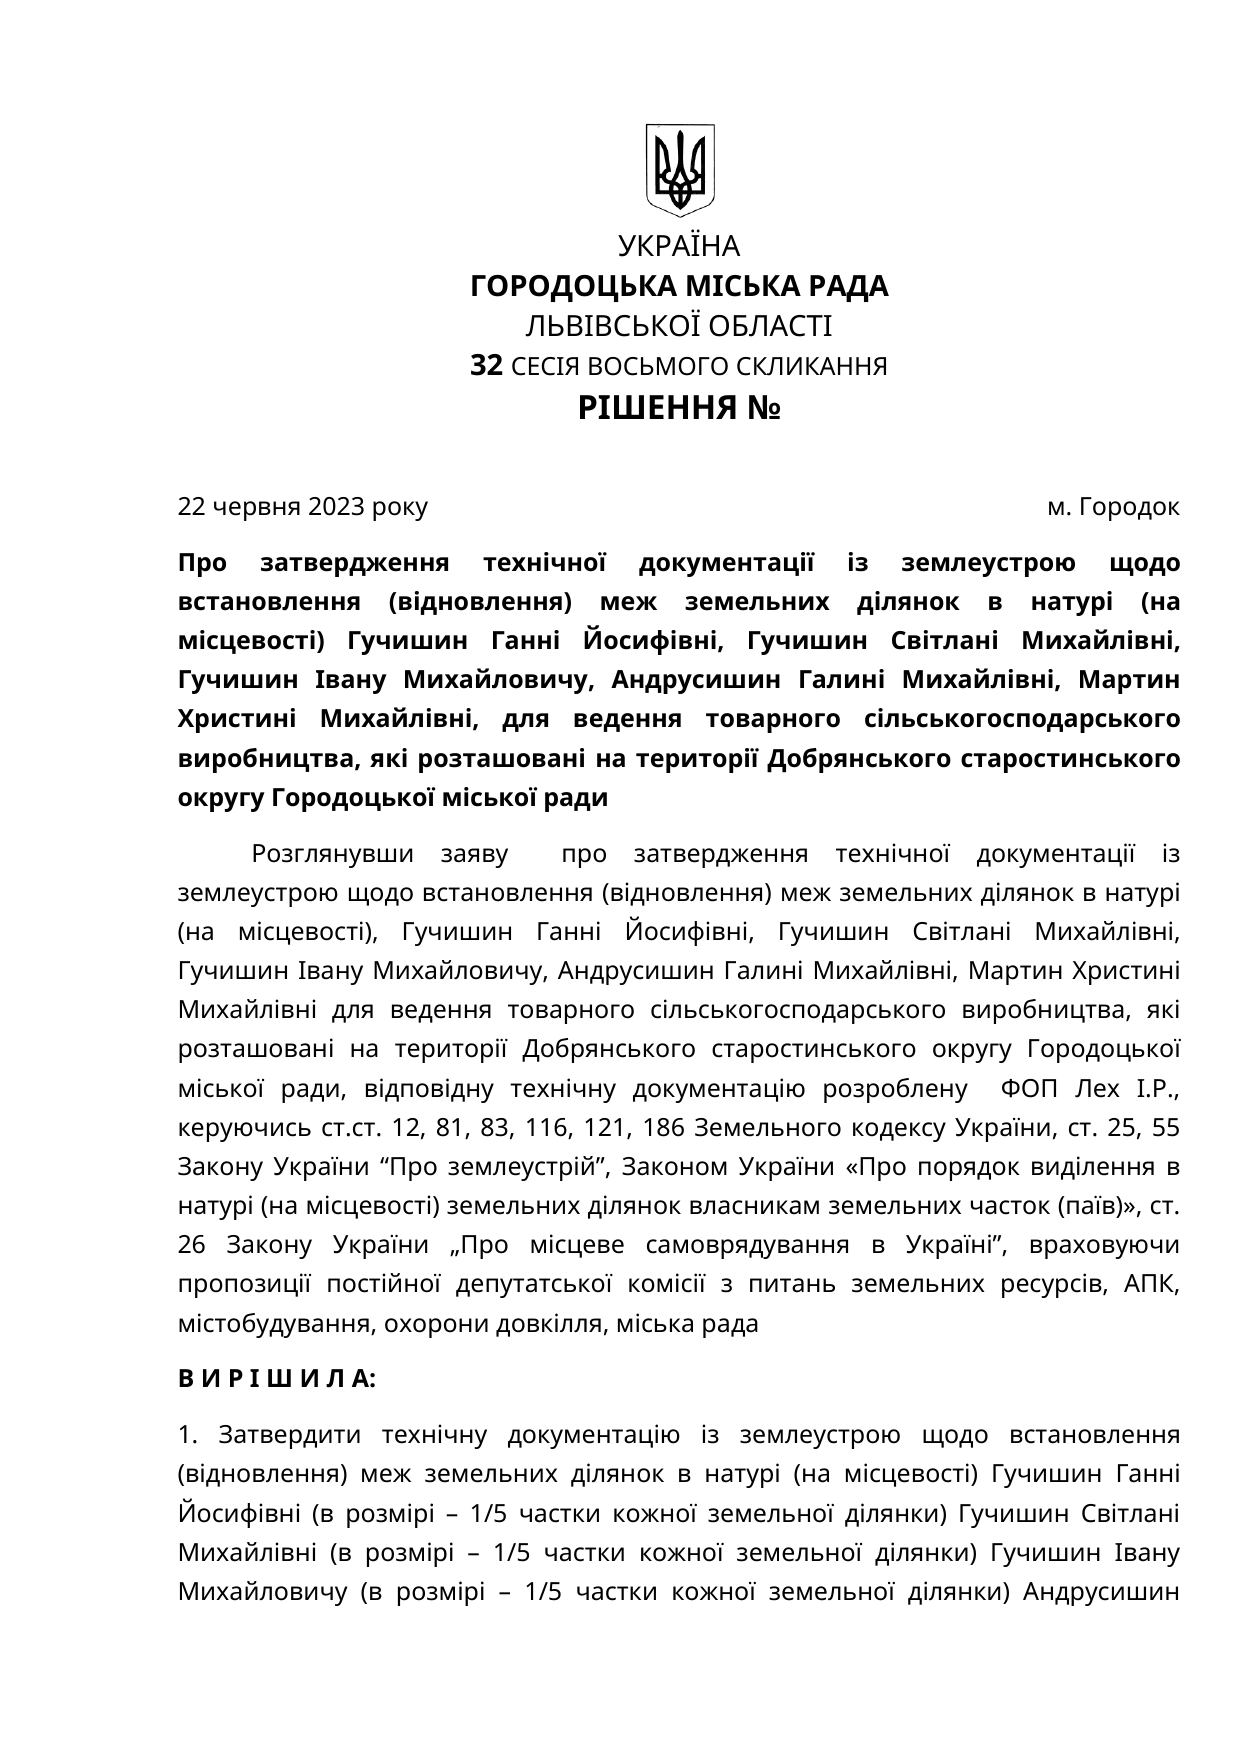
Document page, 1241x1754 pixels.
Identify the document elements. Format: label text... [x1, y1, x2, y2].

text УКРАЇНА [177, 225, 1181, 265]
text ЛЬВІВСЬКОЇ ОБЛАСТІ [177, 305, 1181, 344]
text 32 сесія восьмого скликання [177, 344, 1181, 384]
text РІШЕННЯ № [177, 384, 1181, 429]
text Розглянувши заяву про затвердження технічної документації із землеустрою щодо встановлення (відновлення) меж земельних ділянок в натурі (на місцевості), Гучишин Ганні Йосифівні, Гучишин Світлані Михайлівні, Гучишин Івану Михайловичу, Андрусишин Галині Михайлівні, Мартин Христині Михайлівні для ведення товарного сільськогосподарського виробництва, які розташовані на території Добрянського старостинського округу Городоцької міської ради, відповідну технічну документацію розроблену ФОП Лех І.Р., керуючись ст.ст. 12, 81, 83, 116, 121, 186 Земельного кодексу України, ст. 25, 55 Закону України “Про землеустрій”, Законом України «Про порядок виділення в натурі (на місцевості) земельних ділянок власникам земельних часток (паїв)», ст. 26 Закону України „Про місцеве самоврядування в Україні”, враховуючи пропозиції постійної депутатської комісії з питань земельних ресурсів, АПК, містобудування, охорони довкілля, міська рада [177, 835, 1182, 1339]
text ГОРОДОЦЬКА МІСЬКА РАДА [177, 265, 1181, 305]
text В И Р І Ш И Л А: [177, 1361, 1182, 1395]
text Про затвердження технічної документації із землеустрою щодо встановлення (відновлення) меж земельних ділянок в натурі (на місцевості) Гучишин Ганні Йосифівні, Гучишин Світлані Михайлівні, Гучишин Івану Михайловичу, Андрусишин Галині Михайлівні, Мартин Христині Михайлівні, для ведення товарного сільськогосподарського виробництва, які розташовані на території Добрянського старостинського округу Городоцької міської ради [177, 544, 1182, 813]
picture [633, 118, 726, 222]
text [177, 1417, 1182, 1608]
text 22 червня 2023 року м. Городок [177, 488, 1181, 523]
